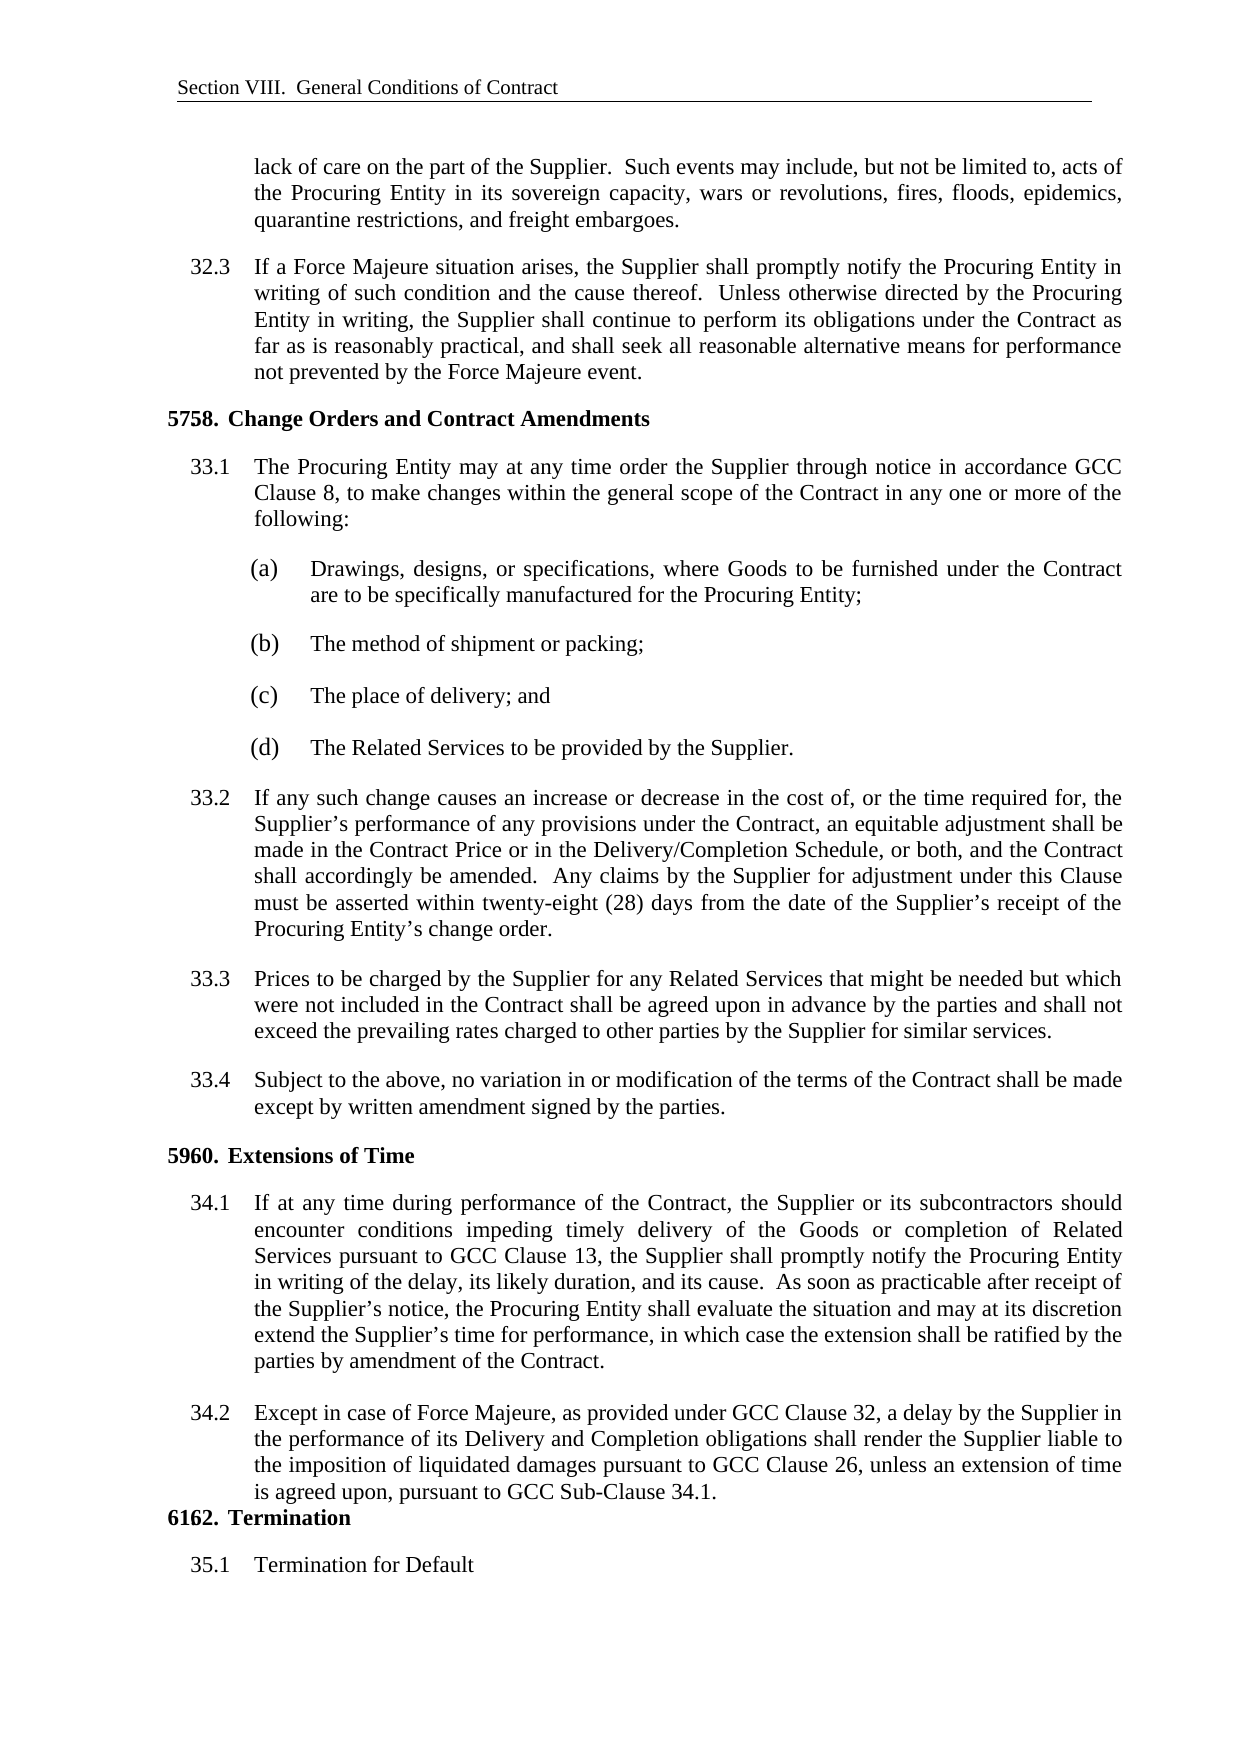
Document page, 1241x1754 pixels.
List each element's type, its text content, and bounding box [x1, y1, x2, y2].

table_cell Extensions of Time 34.1 If at any time during performance of the Contract, the Supplier or its subcontractors should encounter conditions impeding timely delivery of the Goods or completion of Related Services pursuant to GCC Clause 13, the Supplier shall promptly notify the Procuring Entity in writing of the delay, its likely duration, and its cause. As soon as practicable after receipt of the Supplier’s notice, the Procuring Entity shall evaluate the situation and may at its discretion extend the Supplier’s time for performance, in which case the extension shall be ratified by the parties by amendment of the Contract. 34.2 Except in case of Force Majeure, as provided under GCC Clause 32, a delay by the Supplier in the performance of its Delivery and Completion obligations shall render the Supplier liable to the imposition of liquidated damages pursuant to GCC Clause 26, unless an extension of time is agreed upon, pursuant to GCC Sub-Clause 34.1. [179, 1142, 1135, 1504]
table_cell Change Orders and Contract Amendments 33.1 The Procuring Entity may at any time order the Supplier through notice in accordance GCC Clause 8, to make changes within the general scope of the Contract in any one or more of the following: Drawings, designs, or specifications, where Goods to be furnished under the Contract are to be specifically manufactured for the Procuring Entity; The method of shipment or packing; The place of delivery; and The Related Services to be provided by the Supplier. 33.2 If any such change causes an increase or decrease in the cost of, or the time required for, the Supplier’s performance of any provisions under the Contract, an equitable adjustment shall be made in the Contract Price or in the Delivery/Completion Schedule, or both, and the Contract shall accordingly be amended. Any claims by the Supplier for adjustment under this Clause must be asserted within twenty-eight (28) days from the date of the Supplier’s receipt of the Procuring Entity’s change order. 33.3 Prices to be charged by the Supplier for any Related Services that might be needed but which were not included in the Contract shall be agreed upon in advance by the parties and shall not exceed the prevailing rates charged to other parties by the Supplier for similar services. 33.4 Subject to the above, no variation in or modification of the terms of the Contract shall be made except by written amendment signed by the parties. [179, 406, 1135, 1142]
